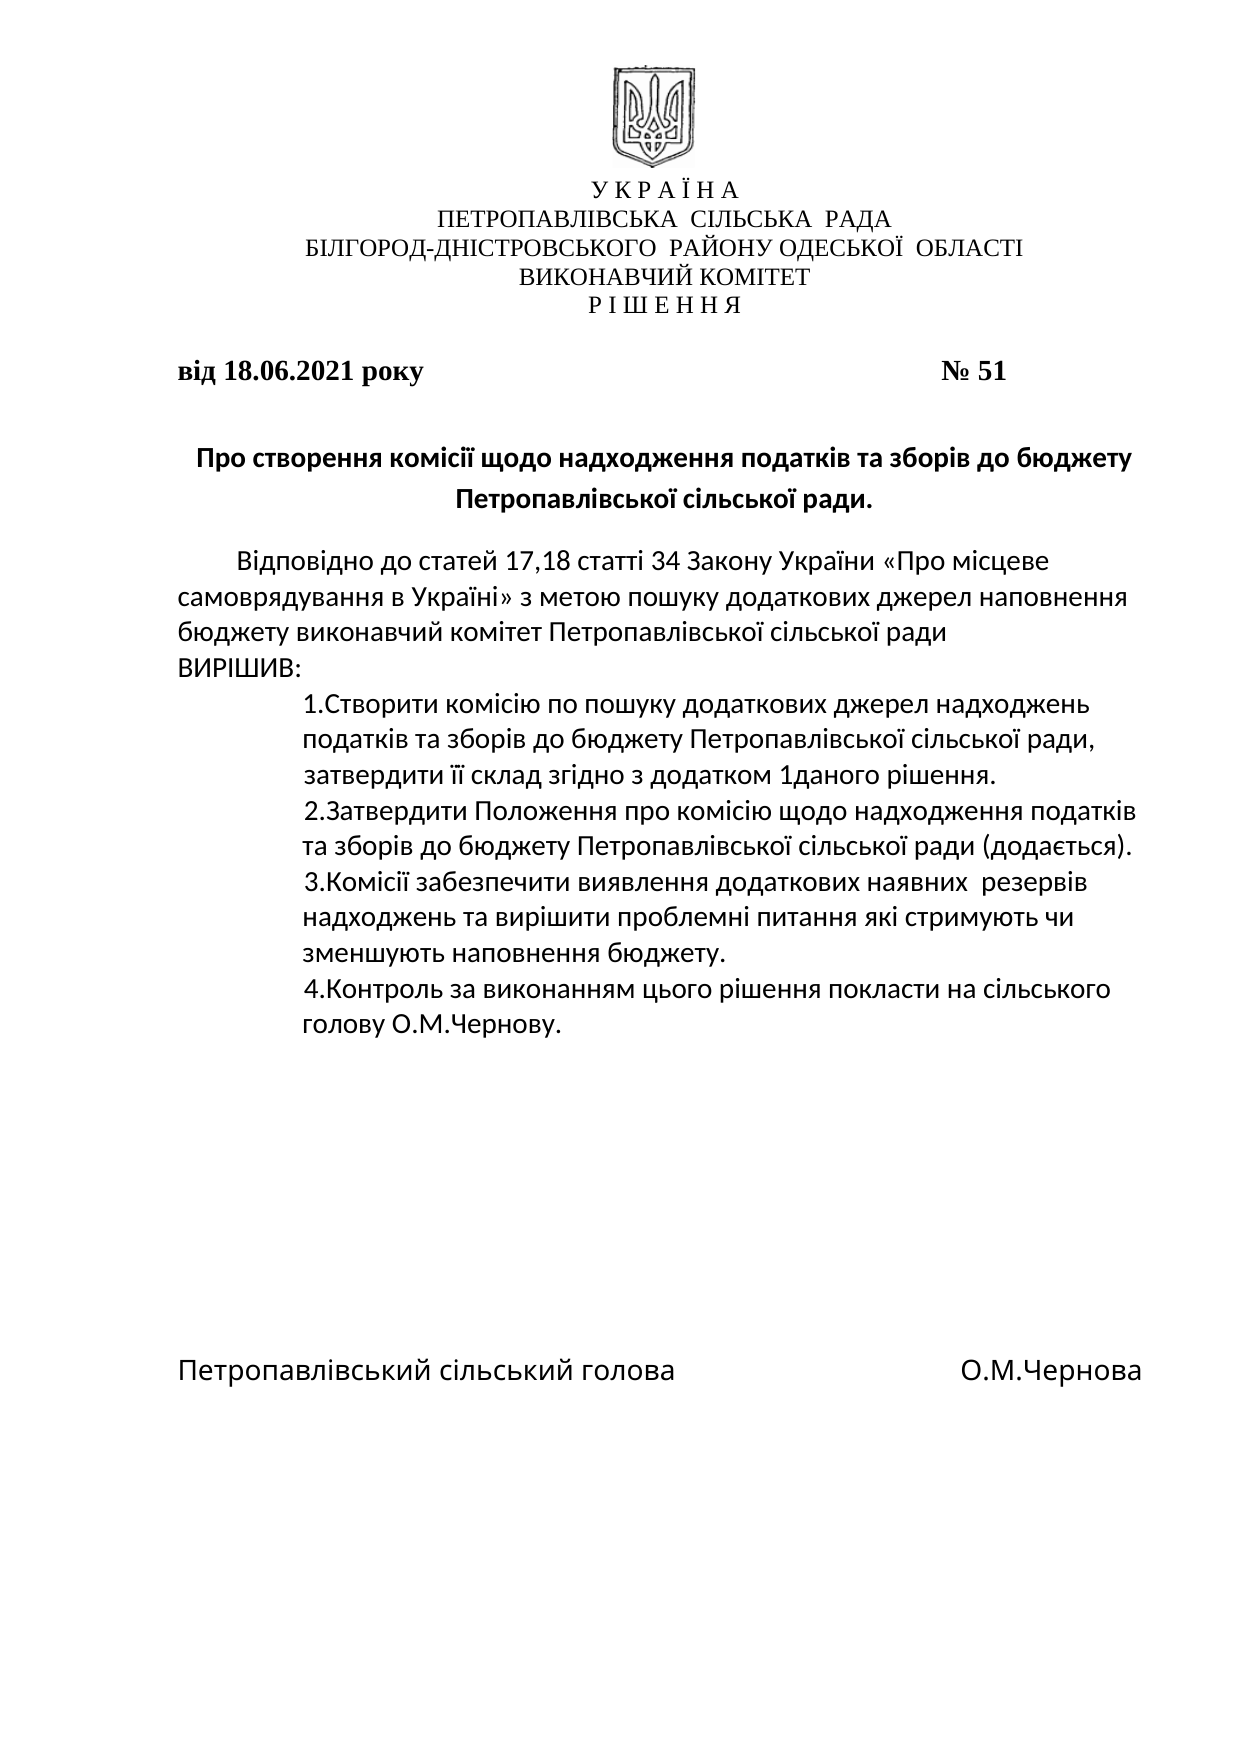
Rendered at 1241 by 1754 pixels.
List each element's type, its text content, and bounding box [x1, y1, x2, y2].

text Р І Ш Е Н Н Я [177, 291, 1152, 319]
text ВИРІШИВ: [177, 649, 1152, 685]
text Про створення комісії щодо надходження податків та зборів до бюджету Петропавлівської сільської ради. [177, 439, 1152, 516]
text податків та зборів до бюджету Петропавлівської сільської ради, [177, 720, 1152, 756]
text зменшують наповнення бюджету. [177, 934, 1152, 970]
text БІЛГОРОД-ДНІСТРОВСЬКОГО РАЙОНУ ОДЕСЬКОЇ ОБЛАСТІ [177, 233, 1152, 262]
text надходжень та вирішити проблемні питання які стримують чи [177, 898, 1152, 934]
text У К Р А Ї Н А [177, 176, 1152, 204]
text 3.Комісії забезпечити виявлення додаткових наявних резервів [177, 863, 1152, 898]
text ВИКОНАВЧИЙ КОМІТЕТ [177, 262, 1152, 291]
text 1.Створити комісію по пошуку додаткових джерел надходжень [177, 685, 1152, 720]
text ПЕТРОПАВЛІВСЬКА СІЛЬСЬКА РАДА [177, 204, 1152, 233]
text Петропавлівський сільський голова О.М.Чернова [177, 1350, 1152, 1388]
text затвердити її склад згідно з додатком 1даного рішення. [177, 756, 1152, 792]
text Відповідно до статей 17,18 статті 34 Закону України «Про місцеве самоврядування в Україні» з метою пошуку додаткових джерел наповнення бюджету виконавчий комітет Петропавлівської сільської ради [177, 542, 1152, 649]
text 4.Контроль за виконанням цього рішення покласти на сільського [177, 970, 1152, 1005]
text від 18.06.2021 року № 51 [177, 353, 1152, 386]
text та зборів до бюджету Петропавлівської сільської ради (додається). [177, 827, 1152, 863]
text голову О.М.Чернову. [177, 1005, 1152, 1041]
text 2.Затвердити Положення про комісію щодо надходження податків [177, 792, 1152, 827]
